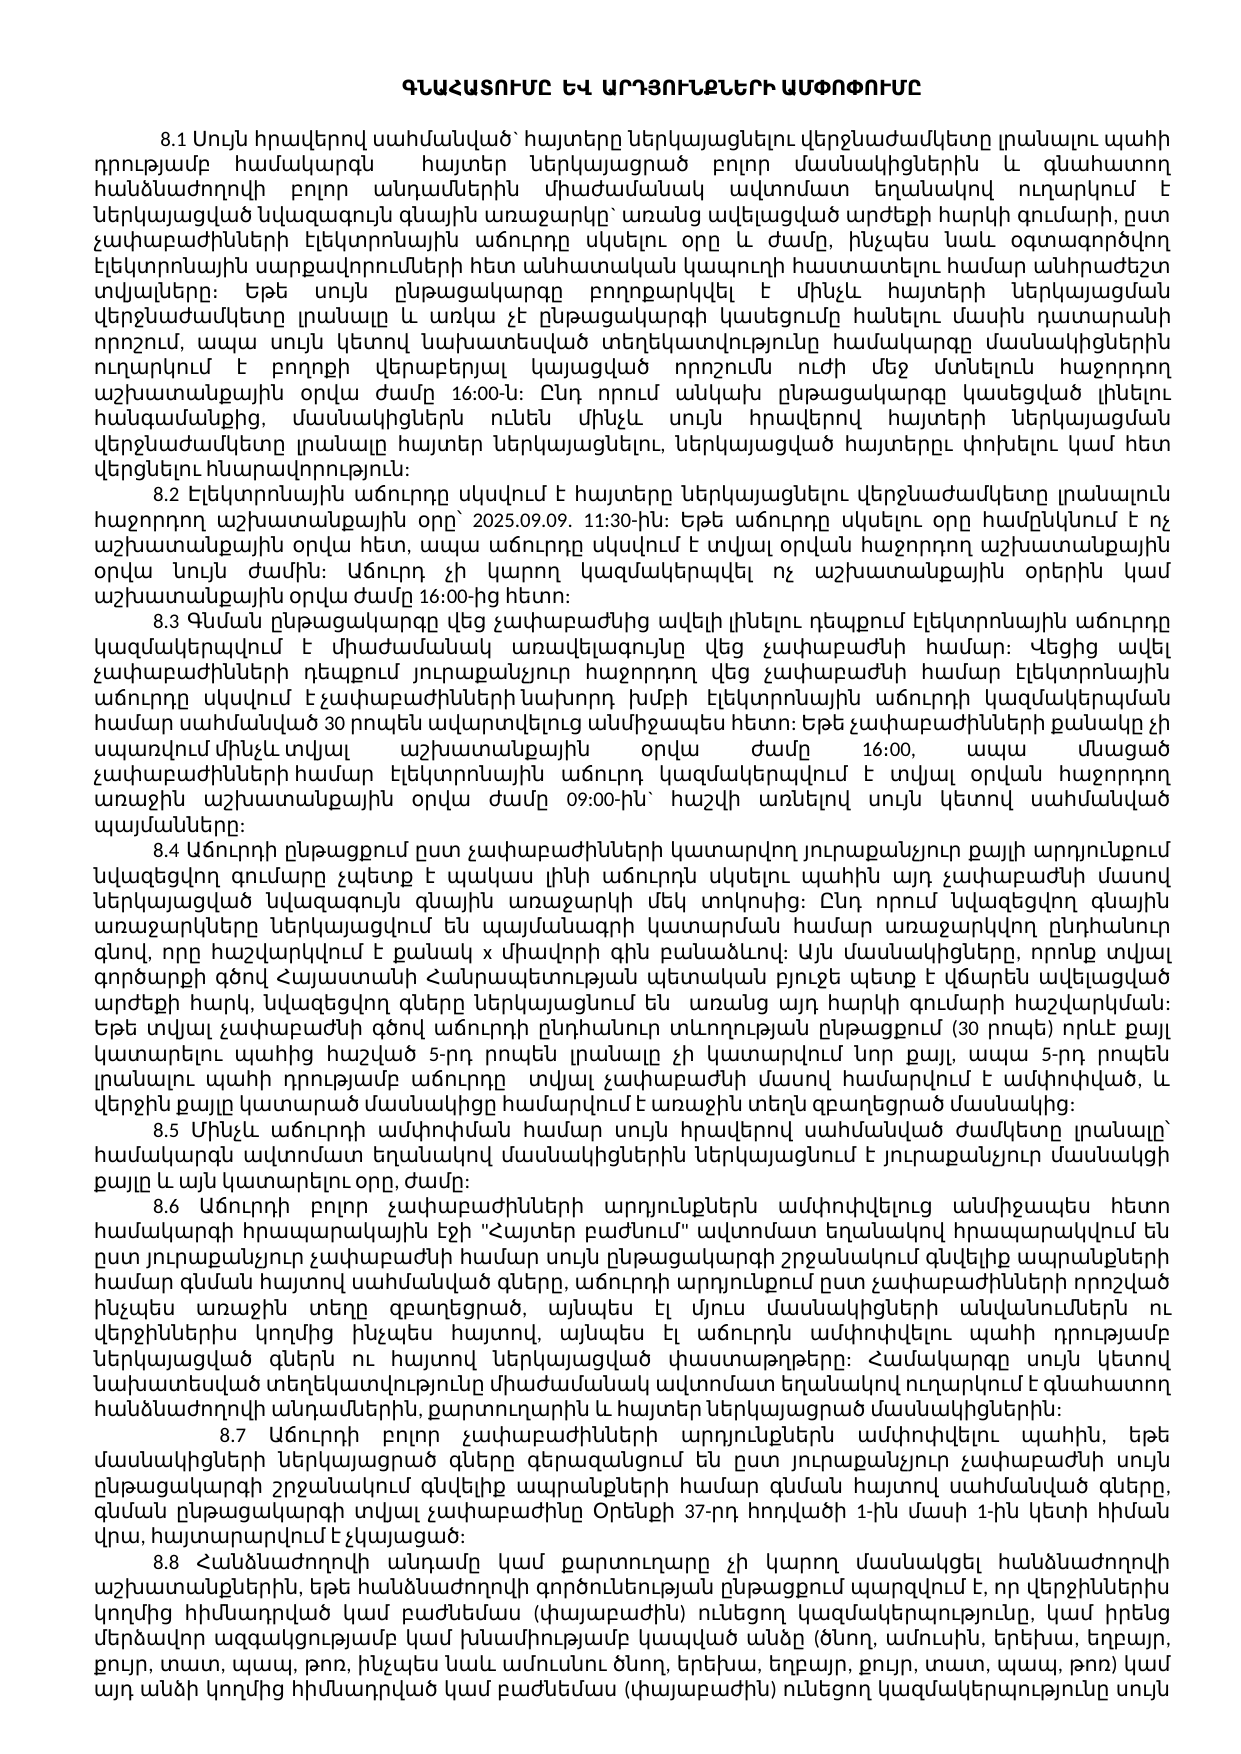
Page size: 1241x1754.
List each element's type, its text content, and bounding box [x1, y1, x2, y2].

text 8.1 Սույն հրավերով սահմանված` հայտերը ներկայացնելու վերջնաժամկետը լրանալու պահի դրությամբ համակարգն հայտեր ներկայացրած բոլոր մասնակիցներին և գնահատող հանձնաժողովի բոլոր անդամներին միաժամանակ ավտոմատ եղանակով ուղարկում է ներկայացված նվազագույն գնային առաջարկը` առանց ավելացված արժեքի հարկի գումարի, ըստ չափաբաժինների էլեկտրոնային աճուրդը սկսելու օրը և ժամը, ինչպես նաև օգտագործվող էլեկտրոնային սարքավորումների հետ անհատական կապուղի հաստատելու համար անհրաժեշտ տվյալները։ Եթե սույն ընթացակարգը բողոքարկվել է մինչև հայտերի ներկայացման վերջնաժամկետը լրանալը և առկա չէ ընթացակարգի կասեցումը հանելու մասին դատարանի որոշում, ապա սույն կետով նախատեսված տեղեկատվությունը համակարգը մասնակիցներին ուղարկում է բողոքի վերաբերյալ կայացված որոշումն ուժի մեջ մտնելուն հաջորդող աշխատանքային օրվա ժամը 16:00-ն: Ընդ որում անկախ ընթացակարգը կասեցված լինելու հանգամանքից, մասնակիցներն ունեն մինչև սույն հրավերով հայտերի ներկայացման վերջնաժամկետը լրանալը հայտեր ներկայացնելու, ներկայացված հայտերըւ փոխելու կամ հետ վերցնելու հնարավորություն: [94, 126, 1171, 482]
text 8.3 Գնման ընթացակարգը վեց չափաբաժնից ավելի լինելու դեպքում էլեկտրոնային աճուրդը կազմակերպվում է միաժամանակ առավելագույնը վեց չափաբաժնի համար: Վեցից ավել չափաբաժինների դեպքում յուրաքանչյուր հաջորդող վեց չափաբաժնի համար էլեկտրոնային աճուրդը սկսվում է չափաբաժինների նախորդ խմբի էլեկտրոնային աճուրդի կազմակերպման համար սահմանված 30 րոպեն ավարտվելուց անմիջապես հետո: Եթե չափաբաժինների քանակը չի սպառվում մինչև տվյալ աշխատանքային օրվա ժամը 16։00, ապա մնացած չափաբաժինների համար էլեկտրոնային աճուրդ կազմակերպվում է տվյալ օրվան հաջորդող առաջին աշխատանքային օրվա ժամը 09:00-ին` հաշվի առնելով սույն կետով սահմանված պայմանները: [94, 609, 1171, 837]
text 8.7 Աճուրդի բոլոր չափաբաժինների արդյունքներն ամփոփվելու պահին, եթե մասնակիցների ներկայացրած գները գերազանցում են ըստ յուրաքանչյուր չափաբաժնի սույն ընթացակարգի շրջանակում գնվելիք ապրանքների համար գնման հայտով սահմանված գները, գնման ընթացակարգի տվյալ չափաբաժինը Օրենքի 37-րդ հոդվածի 1-ին մասի 1-ին կետի հիման վրա, հայտարարվում է չկայացած: [94, 1422, 1171, 1549]
text 8.5 Մինչև աճուրդի ամփոփման համար սույն հրավերով սահմանված ժամկետը լրանալը՝ համակարգն ավտոմատ եղանակով մասնակիցներին ներկայացնում է յուրաքանչյուր մասնակցի քայլը և այն կատարելու օրը, ժամը: [94, 1117, 1171, 1193]
text 8.6 Աճուրդի բոլոր չափաբաժինների արդյունքներն ամփոփվելուց անմիջապես հետո համակարգի հրապարակային էջի "Հայտեր բաժնում" ավտոմատ եղանակով հրապարակվում են ըստ յուրաքանչյուր չափաբաժնի համար սույն ընթացակարգի շրջանակում գնվելիք ապրանքների համար գնման հայտով սահմանված գները, աճուրդի արդյունքում ըստ չափաբաժինների որոշված ինչպես առաջին տեղը զբաղեցրած, այնպես էլ մյուս մասնակիցների անվանումներն ու վերջիններիս կողմից ինչպես հայտով, այնպես էլ աճուրդն ամփոփվելու պահի դրությամբ ներկայացված գներն ու հայտով ներկայացված փաստաթղթերը: Համակարգը սույն կետով նախատեսված տեղեկատվությունը միաժամանակ ավտոմատ եղանակով ուղարկում է գնահատող հանձնաժողովի անդամներին, քարտուղարին և հայտեր ներկայացրած մասնակիցներին: [94, 1193, 1171, 1422]
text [94, 1549, 1171, 1702]
text 8.4 Աճուրդի ընթացքում ըստ չափաբաժինների կատարվող յուրաքանչյուր քայլի արդյունքում նվազեցվող գումարը չպետք է պակաս լինի աճուրդն սկսելու պահին այդ չափաբաժնի մասով ներկայացված նվազագույն գնային առաջարկի մեկ տոկոսից: Ընդ որում նվազեցվող գնային առաջարկները ներկայացվում են պայմանագրի կատարման համար առաջարկվող ընդհանուր գնով, որը հաշվարկվում է քանակ x միավորի գին բանաձևով: Այն մասնակիցները, որոնք տվյալ գործարքի գծով Հայաստանի Հանրապետության պետական բյուջե պետք է վճարեն ավելացված արժեքի հարկ, նվազեցվող գները ներկայացնում են առանց այդ հարկի գումարի հաշվարկման: Եթե տվյալ չափաբաժնի գծով աճուրդի ընդհանուր տևողության ընթացքում (30 րոպե) որևէ քայլ կատարելու պահից հաշված 5-րդ րոպեն լրանալը չի կատարվում նոր քայլ, ապա 5-րդ րոպեն լրանալու պահի դրությամբ աճուրդը տվյալ չափաբաժնի մասով համարվում է ամփոփված, և վերջին քայլը կատարած մասնակիցը համարվում է առաջին տեղն զբաղեցրած մասնակից: [94, 837, 1171, 1117]
text 8.2 Էլեկտրոնային աճուրդը սկսվում է հայտերը ներկայացնելու վերջնաժամկետը լրանալուն հաջորդող աշխատանքային օրը՝ 2025.09.09. 11:30 -ին: Եթե աճուրդը սկսելու օրը համընկնում է ոչ աշխատանքային օրվա հետ, ապա աճուրդը սկսվում է տվյալ օրվան հաջորդող աշխատանքային օրվա նույն ժամին: Աճուրդ չի կարող կազմակերպվել ոչ աշխատանքային օրերին կամ աշխատանքային օրվա ժամը 16։00-ից հետո: [94, 482, 1171, 609]
text ԳՆԱՀԱՏՈՒՄԸ ԵՎ ԱՐԴՅՈՒՆՔՆԵՐԻ ԱՄՓՈՓՈՒՄԸ [94, 75, 1171, 100]
